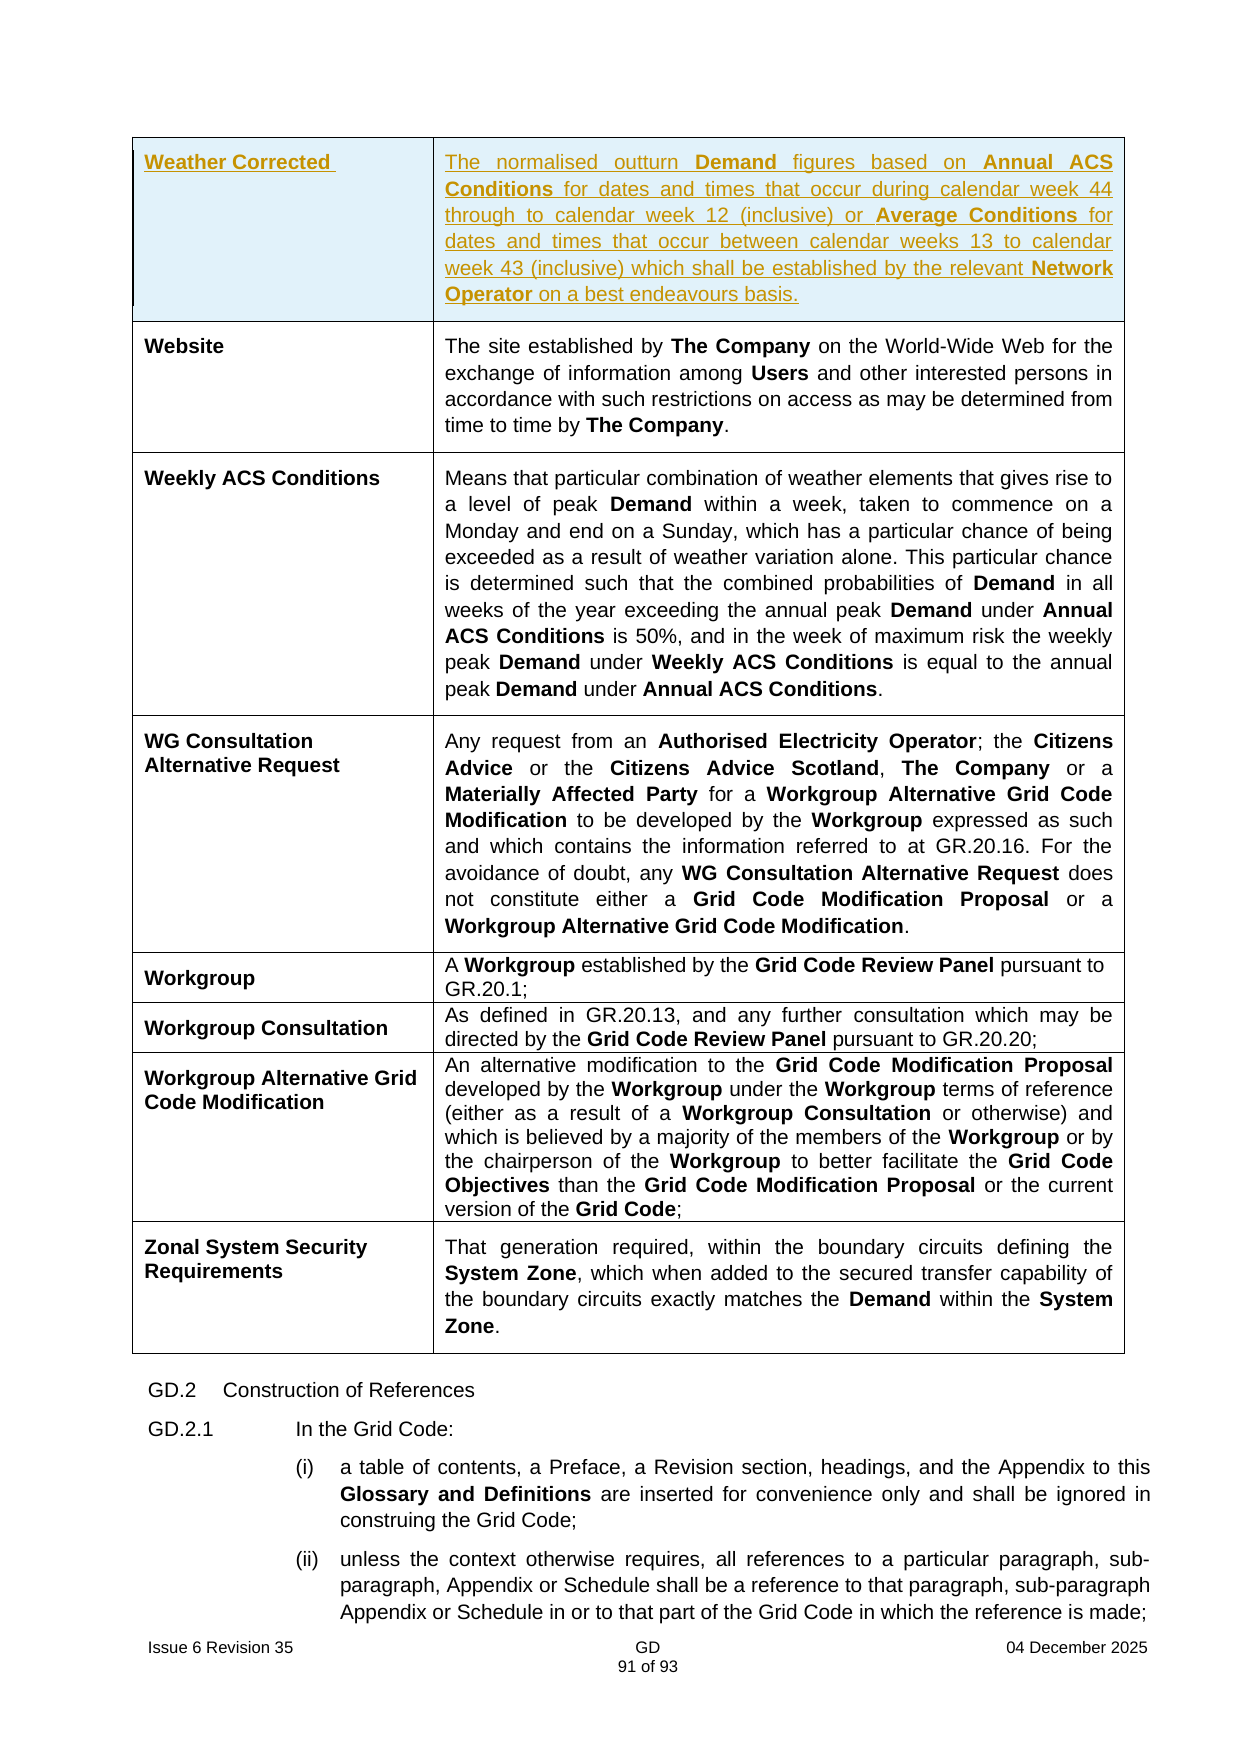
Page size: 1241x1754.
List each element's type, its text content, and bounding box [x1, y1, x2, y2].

table_cell Workgroup [133, 953, 433, 1002]
table_cell Any request from an Authorised Electricity Operator; the Citizens Advice or the Citizens Advice Scotland, The Company or a Materially Affected Party for a Workgroup Alternative Grid Code Modification to be developed by the Workgroup expressed as such and which contains the information referred to at GR.20.16. For the avoidance of doubt, any WG Consultation Alternative Request does not constitute either a Grid Code Modification Proposal or a Workgroup Alternative Grid Code Modification. [434, 716, 1124, 952]
table_cell The site established by The Company on the World-Wide Web for the exchange of information among Users and other interested persons in accordance with such restrictions on access as may be determined from time to time by The Company. [434, 322, 1124, 452]
table_cell WG Consultation Alternative Request [133, 716, 433, 952]
table_cell A Workgroup established by the Grid Code Review Panel pursuant to GR.20.1; [434, 953, 1124, 1002]
text GD.2.1 In the Grid Code: [148, 1416, 1152, 1440]
table_cell That generation required, within the boundary circuits defining the System Zone, which when added to the secured transfer capability of the boundary circuits exactly matches the Demand within the System Zone. [434, 1222, 1124, 1352]
table_cell Workgroup Alternative Grid Code Modification [133, 1053, 433, 1221]
table_cell Zonal System Security Requirements [133, 1222, 433, 1352]
text (i) a table of contents, a Preface, a Revision section, headings, and the Appendix to this Glossary and Definitions are inserted for convenience only and shall be ignored in construing the Grid Code; [295, 1455, 1152, 1532]
table_cell Means that particular combination of weather elements that gives rise to a level of peak Demand within a week, taken to commence on a Monday and end on a Sunday, which has a particular chance of being exceeded as a result of weather variation alone. This particular chance is determined such that the combined probabilities of Demand in all weeks of the year exceeding the annual peak Demand under Annual ACS Conditions is 50%, and in the week of maximum risk the weekly peak Demand under Weekly ACS Conditions is equal to the annual peak Demand under Annual ACS Conditions. [434, 453, 1124, 715]
text (ii) unless the context otherwise requires, all references to a particular paragraph, sub-paragraph, Appendix or Schedule shall be a reference to that paragraph, sub-paragraph Appendix or Schedule in or to that part of the Grid Code in which the reference is made; [295, 1547, 1152, 1623]
table_cell Workgroup Consultation [133, 1003, 433, 1052]
table_cell An alternative modification to the Grid Code Modification Proposal developed by the Workgroup under the Workgroup terms of reference (either as a result of a Workgroup Consultation or otherwise) and which is believed by a majority of the members of the Workgroup or by the chairperson of the Workgroup to better facilitate the Grid Code Objectives than the Grid Code Modification Proposal or the current version of the Grid Code; [434, 1053, 1124, 1221]
table_cell Website [133, 322, 433, 452]
table_cell Weekly ACS Conditions [133, 453, 433, 715]
table_cell As defined in GR.20.13, and any further consultation which may be directed by the Grid Code Review Panel pursuant to GR.20.20; [434, 1003, 1124, 1052]
text GD.2 Construction of References [148, 1377, 1152, 1401]
